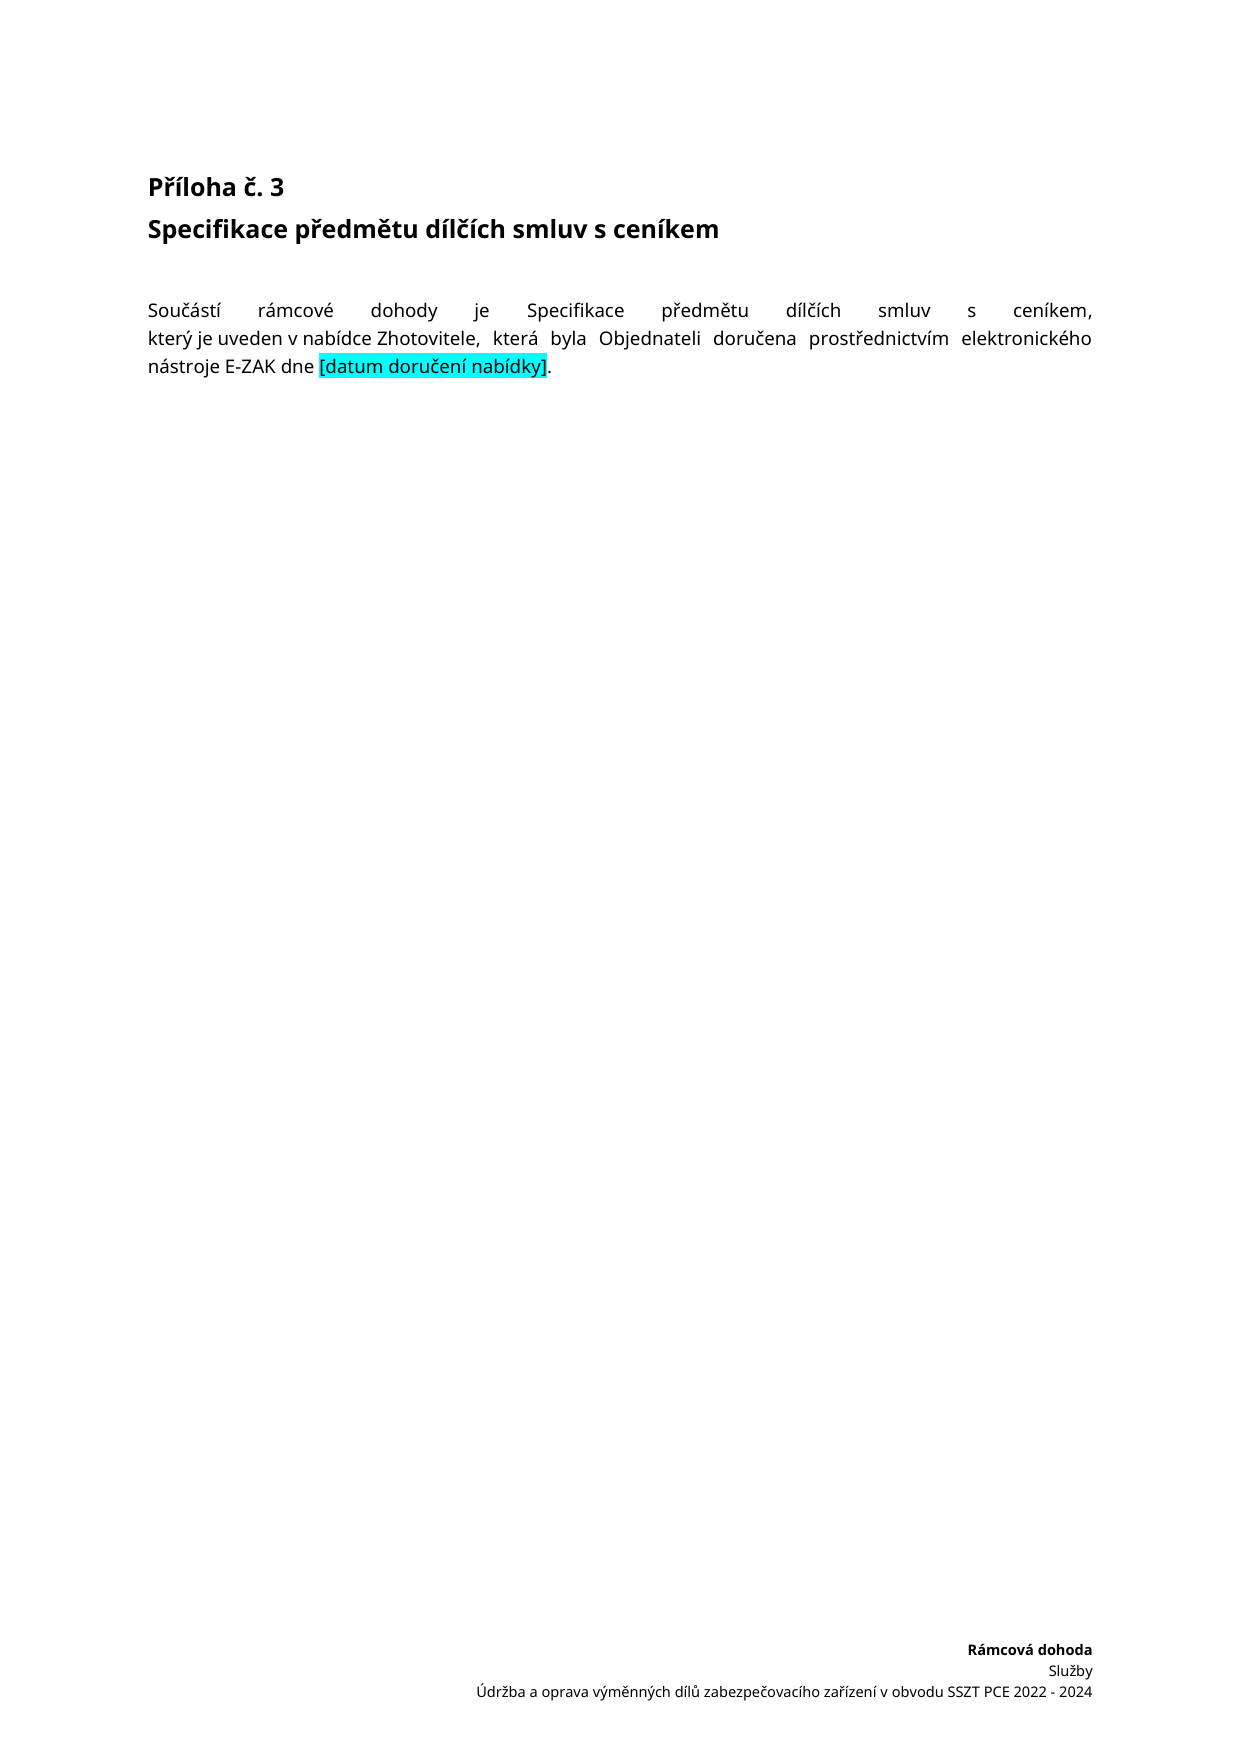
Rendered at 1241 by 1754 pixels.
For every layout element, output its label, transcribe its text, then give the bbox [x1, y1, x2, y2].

text Součástí rámcové dohody je Specifikace předmětu dílčích smluv s ceníkem, který je uveden v nabídce Zhotovitele, která byla Objednateli doručena prostřednictvím elektronického nástroje E-ZAK dne [datum doručení nabídky]. [148, 297, 1093, 378]
text Specifikace předmětu dílčích smluv s ceníkem [148, 215, 1093, 244]
text Příloha č. 3 [148, 173, 1093, 202]
